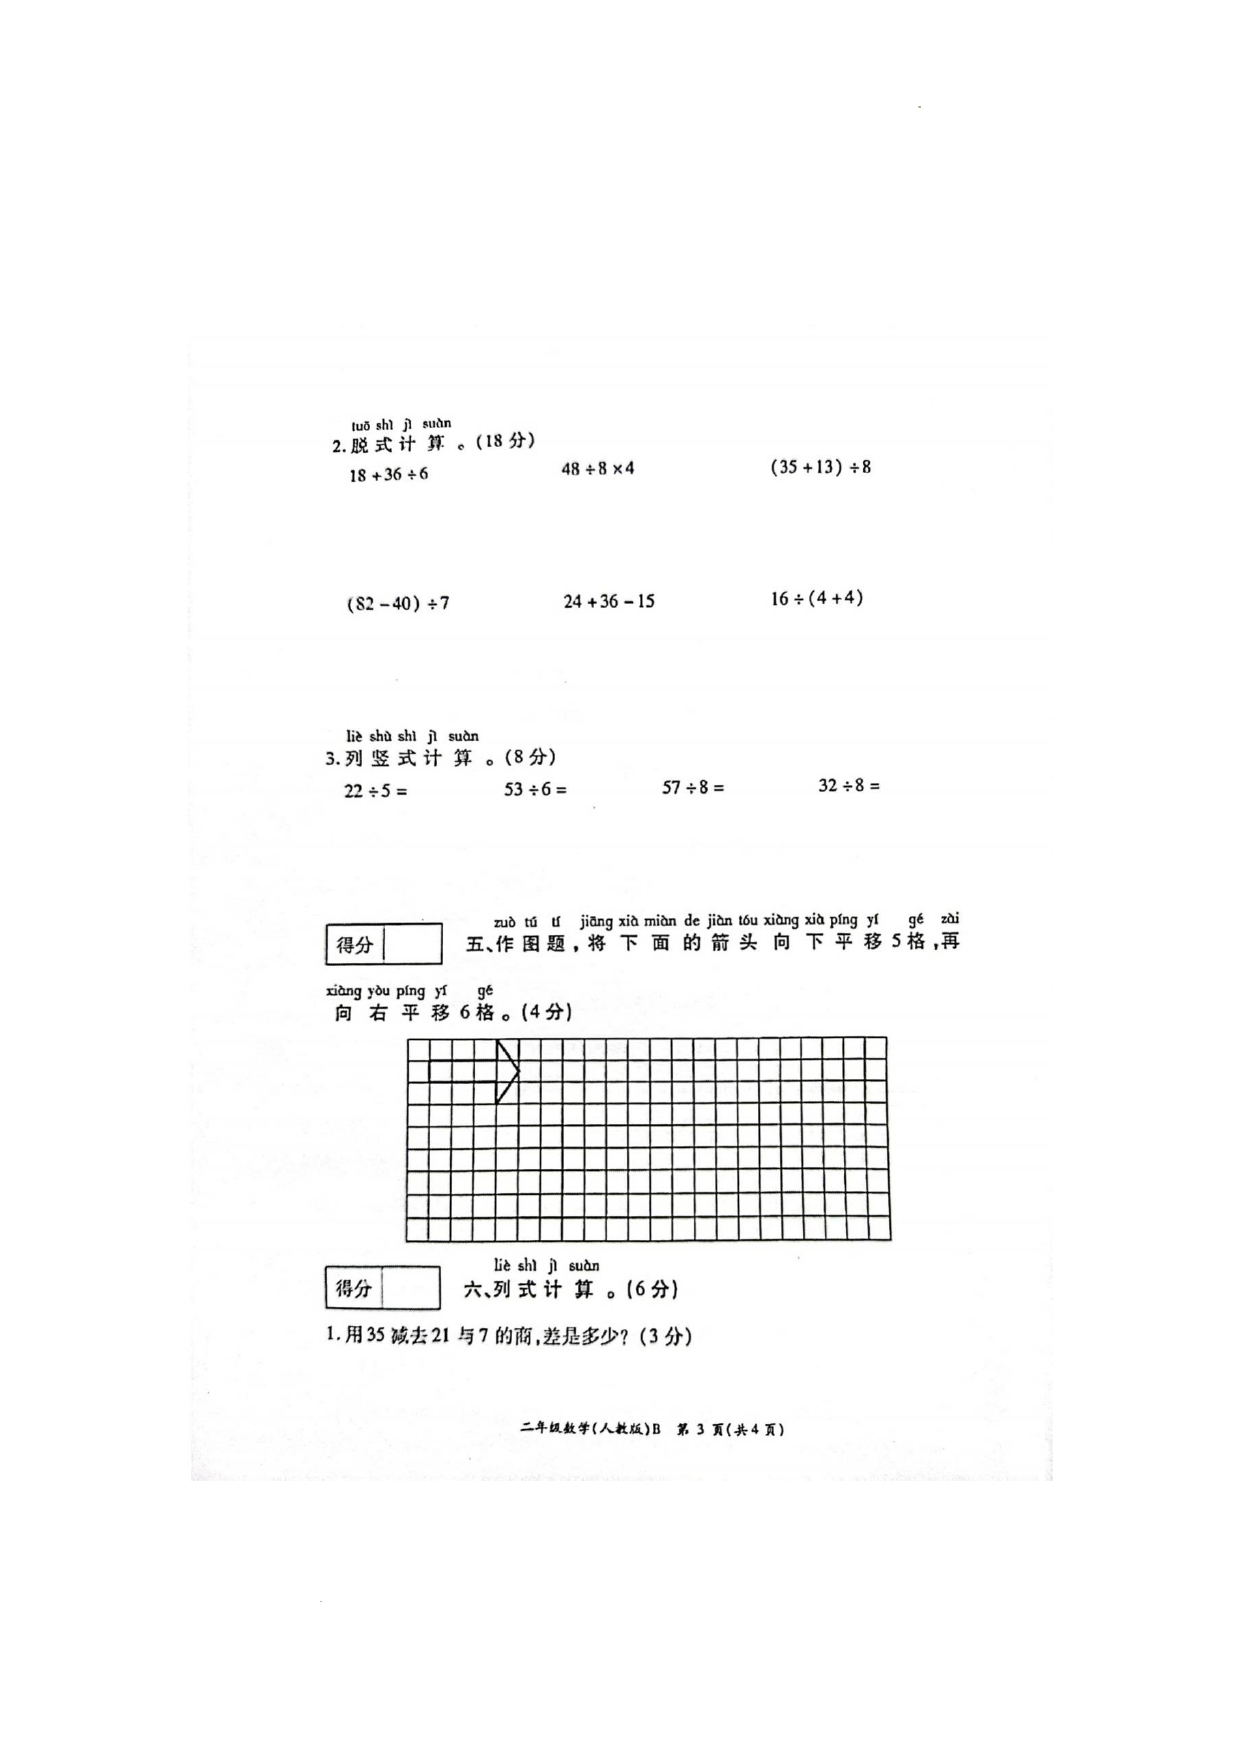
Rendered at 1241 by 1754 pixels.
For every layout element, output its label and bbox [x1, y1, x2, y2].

picture [187, 324, 1053, 1481]
